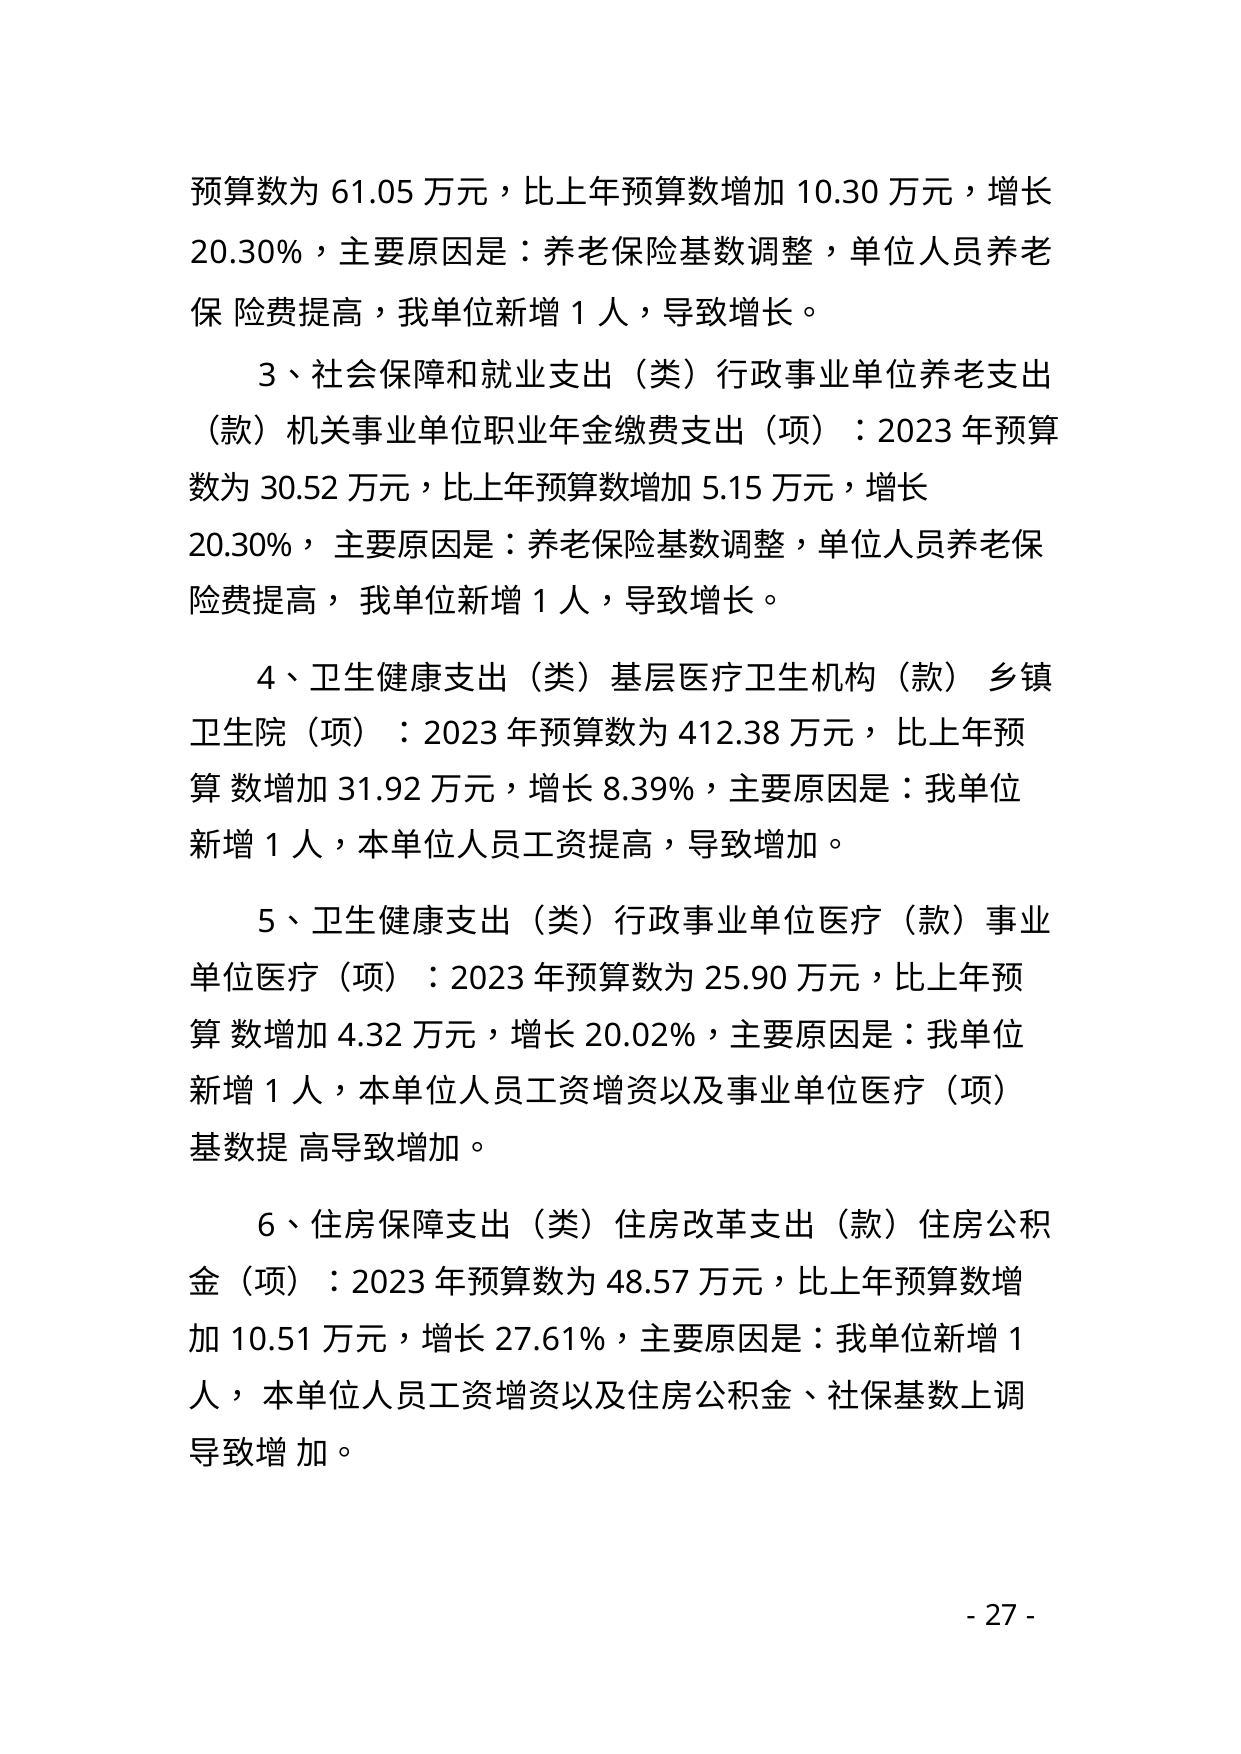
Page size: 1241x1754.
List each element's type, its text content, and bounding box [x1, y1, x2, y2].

text 4、卫生健康支出（类）基层医疗卫生机构（款） 乡镇 卫生院（项）：2023 年预算数为 412.38 万元， 比上年预算 数增加 31.92 万元，增长 8.39%，主要原因是：我单位新增 1 人，本单位人员工资提高，导致增加。 [189, 654, 1053, 866]
text 3、社会保障和就业支出（类）行政事业单位养老支出 （款）机关事业单位职业年金缴费支出（项）：2023 年预算 数为 30.52 万元，比上年预算数增加 5.15 万元，增长 20.30%， 主要原因是：养老保险基数调整，单位人员养老保险费提高， 我单位新增 1 人，导致增长。 [188, 351, 1062, 622]
text 6、住房保障支出（类）住房改革支出（款）住房公积 金（项）：2023 年预算数为 48.57 万元，比上年预算数增加 10.51 万元，增长 27.61%，主要原因是：我单位新增 1 人， 本单位人员工资增资以及住房公积金、社保基数上调导致增 加。 [189, 1201, 1053, 1474]
text 预算数为 61.05 万元，比上年预算数增加 10.30 万元，增长 20.30%，主要原因是：养老保险基数调整，单位人员养老保 险费提高，我单位新增 1 人，导致增长。 [190, 169, 1053, 334]
text 5、卫生健康支出（类）行政事业单位医疗（款）事业 单位医疗（项）：2023 年预算数为 25.90 万元，比上年预算 数增加 4.32 万元，增长 20.02%，主要原因是：我单位新增 1 人，本单位人员工资增资以及事业单位医疗（项）基数提 高导致增加。 [189, 898, 1053, 1169]
